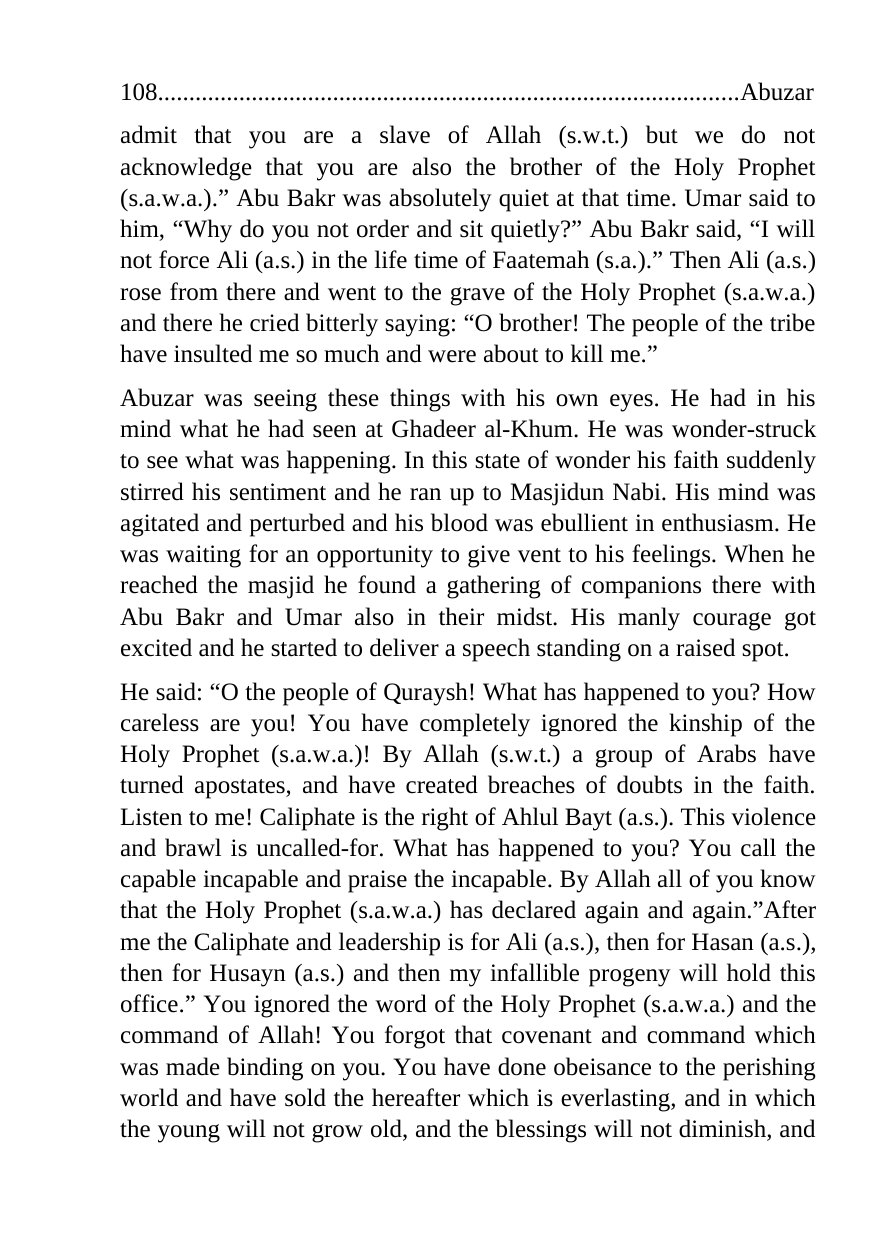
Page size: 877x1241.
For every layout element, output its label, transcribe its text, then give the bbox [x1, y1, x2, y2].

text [120, 675, 817, 1144]
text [120, 119, 817, 369]
text Abuzar was seeing these things with his own eyes. He had in his mind what he had seen at Ghadeer al-Khum. He was wonder-struck to see what was happening. In this state of wonder his faith suddenly stirred his sentiment and he ran up to Masjidun Nabi. His mind was agitated and perturbed and his blood was ebullient in enthusiasm. He was waiting for an opportunity to give vent to his feelings. When he reached the masjid he found a gathering of companions there with Abu Bakr and Umar also in their midst. His manly courage got excited and he started to deliver a speech standing on a raised spot. [120, 381, 817, 662]
